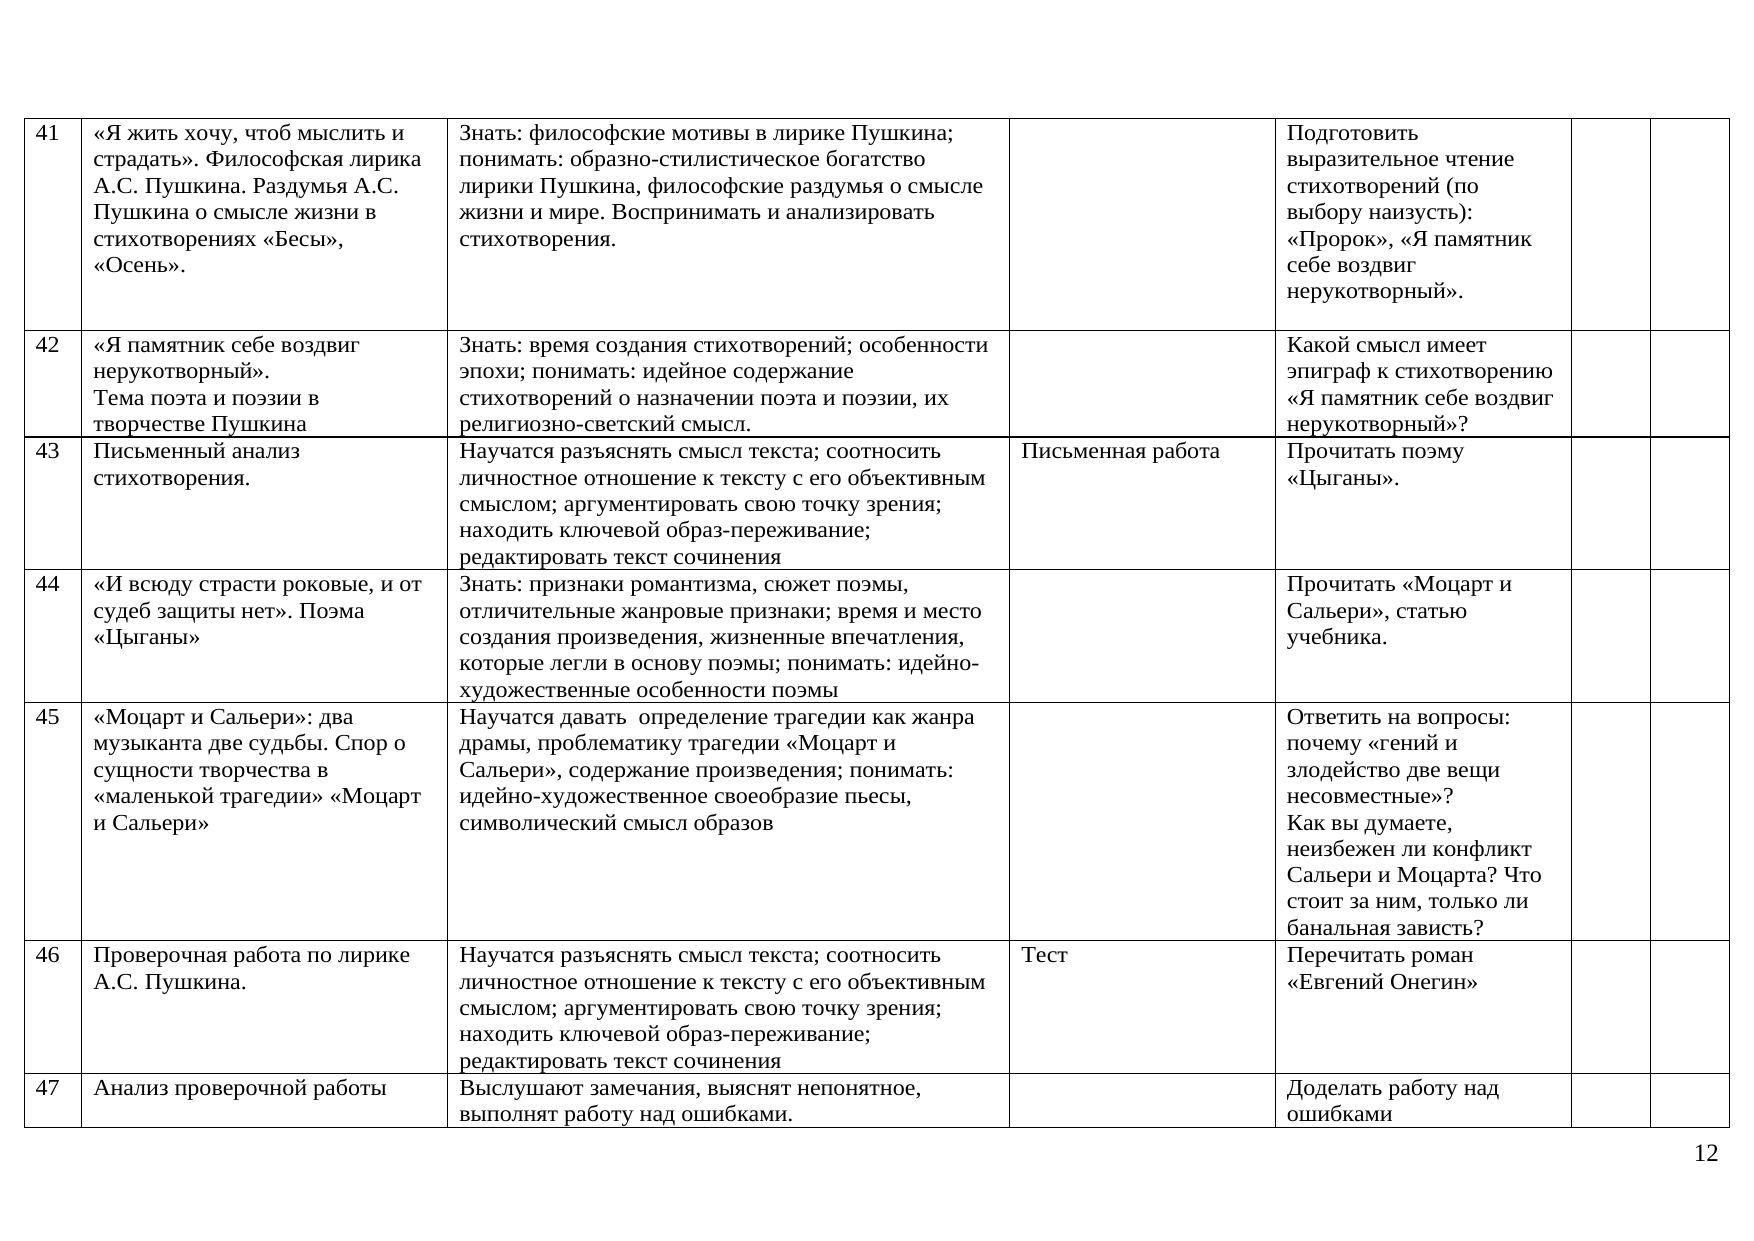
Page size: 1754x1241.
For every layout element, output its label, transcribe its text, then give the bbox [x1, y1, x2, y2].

table_cell Знать: философские мотивы в лирике Пушкина; понимать: образно-стилистическое богатство лирики Пушкина, философские раздумья о смысле жизни и мире. Воспринимать и анализировать стихотворения. [448, 119, 1009, 330]
table_cell Научатся разъяснять смысл текста; соотносить личностное отношение к тексту с его объективным смыслом; аргументировать свою точку зрения; находить ключевой образ-переживание; редактировать текст сочинения [448, 941, 1009, 1073]
table_cell 47 [25, 1074, 81, 1127]
table_cell 45 [25, 703, 81, 940]
table_cell [1572, 1074, 1650, 1127]
table_cell 46 [25, 941, 81, 1073]
table_cell [1651, 119, 1729, 330]
table_cell Перечитать роман «Евгений Онегин» [1276, 941, 1571, 1073]
table_cell Письменная работа [1010, 438, 1275, 569]
table_cell Письменный анализ стихотворения. [82, 438, 447, 569]
table_cell Анализ проверочной работы [82, 1074, 447, 1127]
table_cell [1651, 1074, 1729, 1127]
table_cell [1572, 570, 1650, 702]
table_cell [1010, 570, 1275, 702]
table_cell Знать: время создания стихотворений; особенности эпохи; понимать: идейное содержание стихотворений о назначении поэта и поэзии, их религиозно-светский смысл. [448, 331, 1009, 436]
table_cell [1010, 703, 1275, 940]
table_cell Научатся разъяснять смысл текста; соотносить личностное отношение к тексту с его объективным смыслом; аргументировать свою точку зрения; находить ключевой образ-переживание; редактировать текст сочинения [448, 438, 1009, 569]
table_cell «Я памятник себе воздвиг нерукотворный». Тема поэта и поэзии в творчестве Пушкина [82, 331, 447, 436]
table_cell [1572, 331, 1650, 436]
table_cell [1651, 703, 1729, 940]
table_cell [1651, 570, 1729, 702]
table_cell 42 [25, 331, 81, 436]
table_cell [1010, 1074, 1275, 1127]
table_cell Прочитать поэму «Цыганы». [1276, 438, 1571, 569]
table_cell [1651, 438, 1729, 569]
table_cell Выслушают замечания, выяснят непонятное, выполнят работу над ошибками. [448, 1074, 1009, 1127]
table_cell 41 [25, 119, 81, 330]
table_cell Какой смысл имеет эпиграф к стихотворению «Я памятник себе воздвиг нерукотворный»? [1276, 331, 1571, 436]
table_cell [1572, 438, 1650, 569]
table_cell Знать: признаки романтизма, сюжет поэмы, отличительные жанровые признаки; время и место создания произведения, жизненные впечатления, которые легли в основу поэмы; понимать: идейно-художественные особенности поэмы [448, 570, 1009, 702]
table_cell Тест [1010, 941, 1275, 1073]
table_cell [1651, 941, 1729, 1073]
table_cell «И всюду страсти роковые, и от судеб защиты нет». Поэма «Цыганы» [82, 570, 447, 702]
table_cell «Я жить хочу, чтоб мыслить и страдать». Философская лирика А.С. Пушкина. Раздумья А.С. Пушкина о смысле жизни в стихотворениях «Бесы», «Осень». [82, 119, 447, 330]
table_cell [1572, 941, 1650, 1073]
table_cell 43 [25, 438, 81, 569]
table_cell Прочитать «Моцарт и Сальери», статью учебника. [1276, 570, 1571, 702]
table_cell [1572, 119, 1650, 330]
table_cell Подготовить выразительное чтение стихотворений (по выбору наизусть): «Пророк», «Я памятник себе воздвиг нерукотворный». [1276, 119, 1571, 330]
table_cell [1572, 703, 1650, 940]
table_cell Научатся давать определение трагедии как жанра драмы, проблематику трагедии «Моцарт и Сальери», содержание произведения; понимать: идейно-художественное своеобразие пьесы, символический смысл образов [448, 703, 1009, 940]
table_cell [1651, 331, 1729, 436]
table_cell Доделать работу над ошибками [1276, 1074, 1571, 1127]
table_cell 44 [25, 570, 81, 702]
table_cell Ответить на вопросы: почему «гений и злодейство две вещи несовместные»? Как вы думаете, неизбежен ли конфликт Сальери и Моцарта? Что стоит за ним, только ли банальная зависть? [1276, 703, 1571, 940]
table_cell [1010, 119, 1275, 330]
table_cell [1010, 331, 1275, 436]
table_cell Проверочная работа по лирике А.С. Пушкина. [82, 941, 447, 1073]
table_cell «Моцарт и Сальери»: два музыканта две судьбы. Спор о сущности творчества в «маленькой трагедии» «Моцарт и Сальери» [82, 703, 447, 940]
